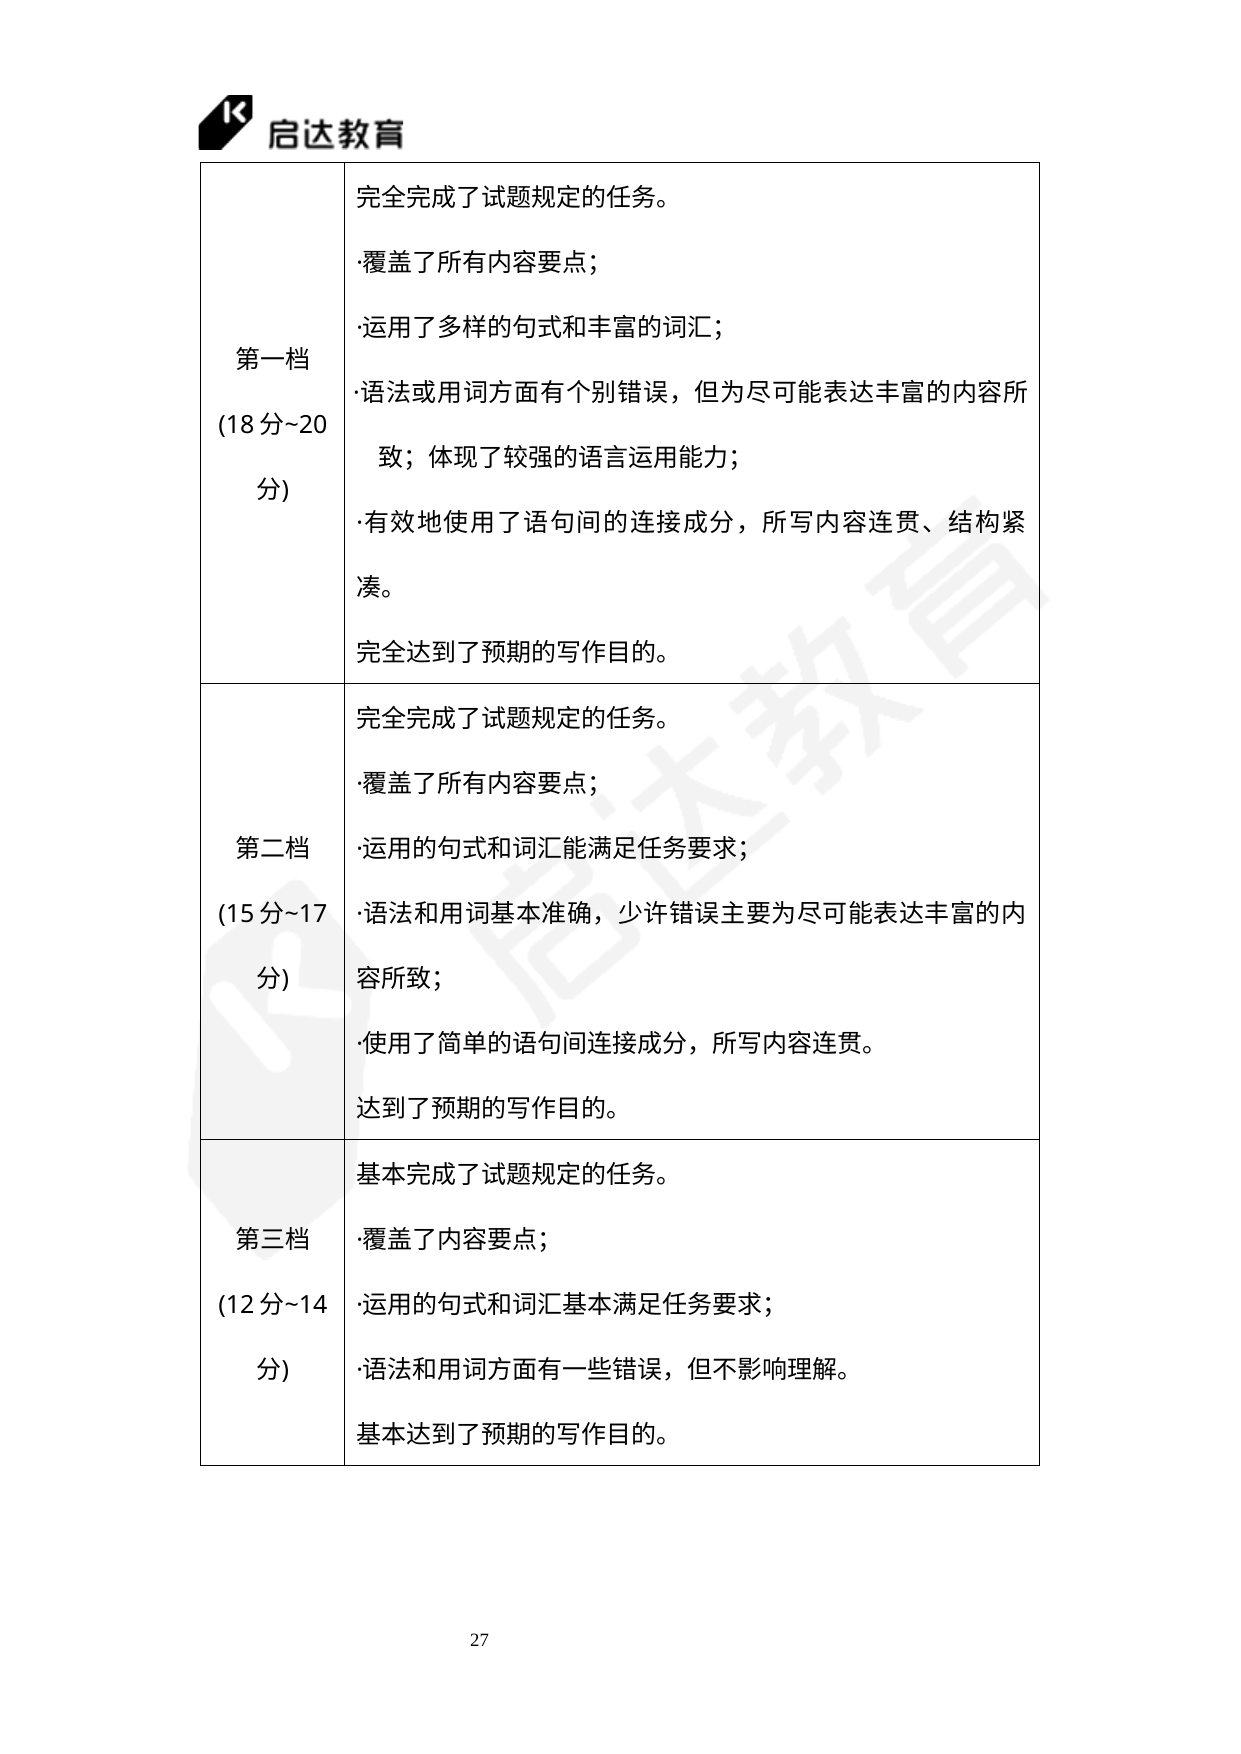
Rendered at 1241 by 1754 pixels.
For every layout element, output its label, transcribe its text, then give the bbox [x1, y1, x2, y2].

table_cell 第二档 (15分~17分) [201, 684, 344, 1139]
table_cell 基本完成了试题规定的任务。 ·覆盖了内容要点； ·运用的句式和词汇基本满足任务要求； ·语法和用词方面有一些错误，但不影响理解。 基本达到了预期的写作目的。 [345, 1140, 1039, 1465]
table_cell 完全完成了试题规定的任务。 ·覆盖了所有内容要点； ·运用的句式和词汇能满足任务要求； ·语法和用词基本准确，少许错误主要为尽可能表达丰富的内容所致； ·使用了简单的语句间连接成分，所写内容连贯。 达到了预期的写作目的。 [345, 684, 1039, 1139]
table_header 完全完成了试题规定的任务。 ·覆盖了所有内容要点； ·运用了多样的句式和丰富的词汇； ·语法或用词方面有个别错误，但为尽可能表达丰富的内容所致；体现了较强的语言运用能力； ·有效地使用了语句间的连接成分，所写内容连贯、结构紧凑。 完全达到了预期的写作目的。 [345, 163, 1039, 683]
table_cell 第三档 (12分~14分) [201, 1140, 344, 1465]
picture [198, 95, 404, 150]
table_header 第一档 (18分~20分) [201, 163, 344, 683]
